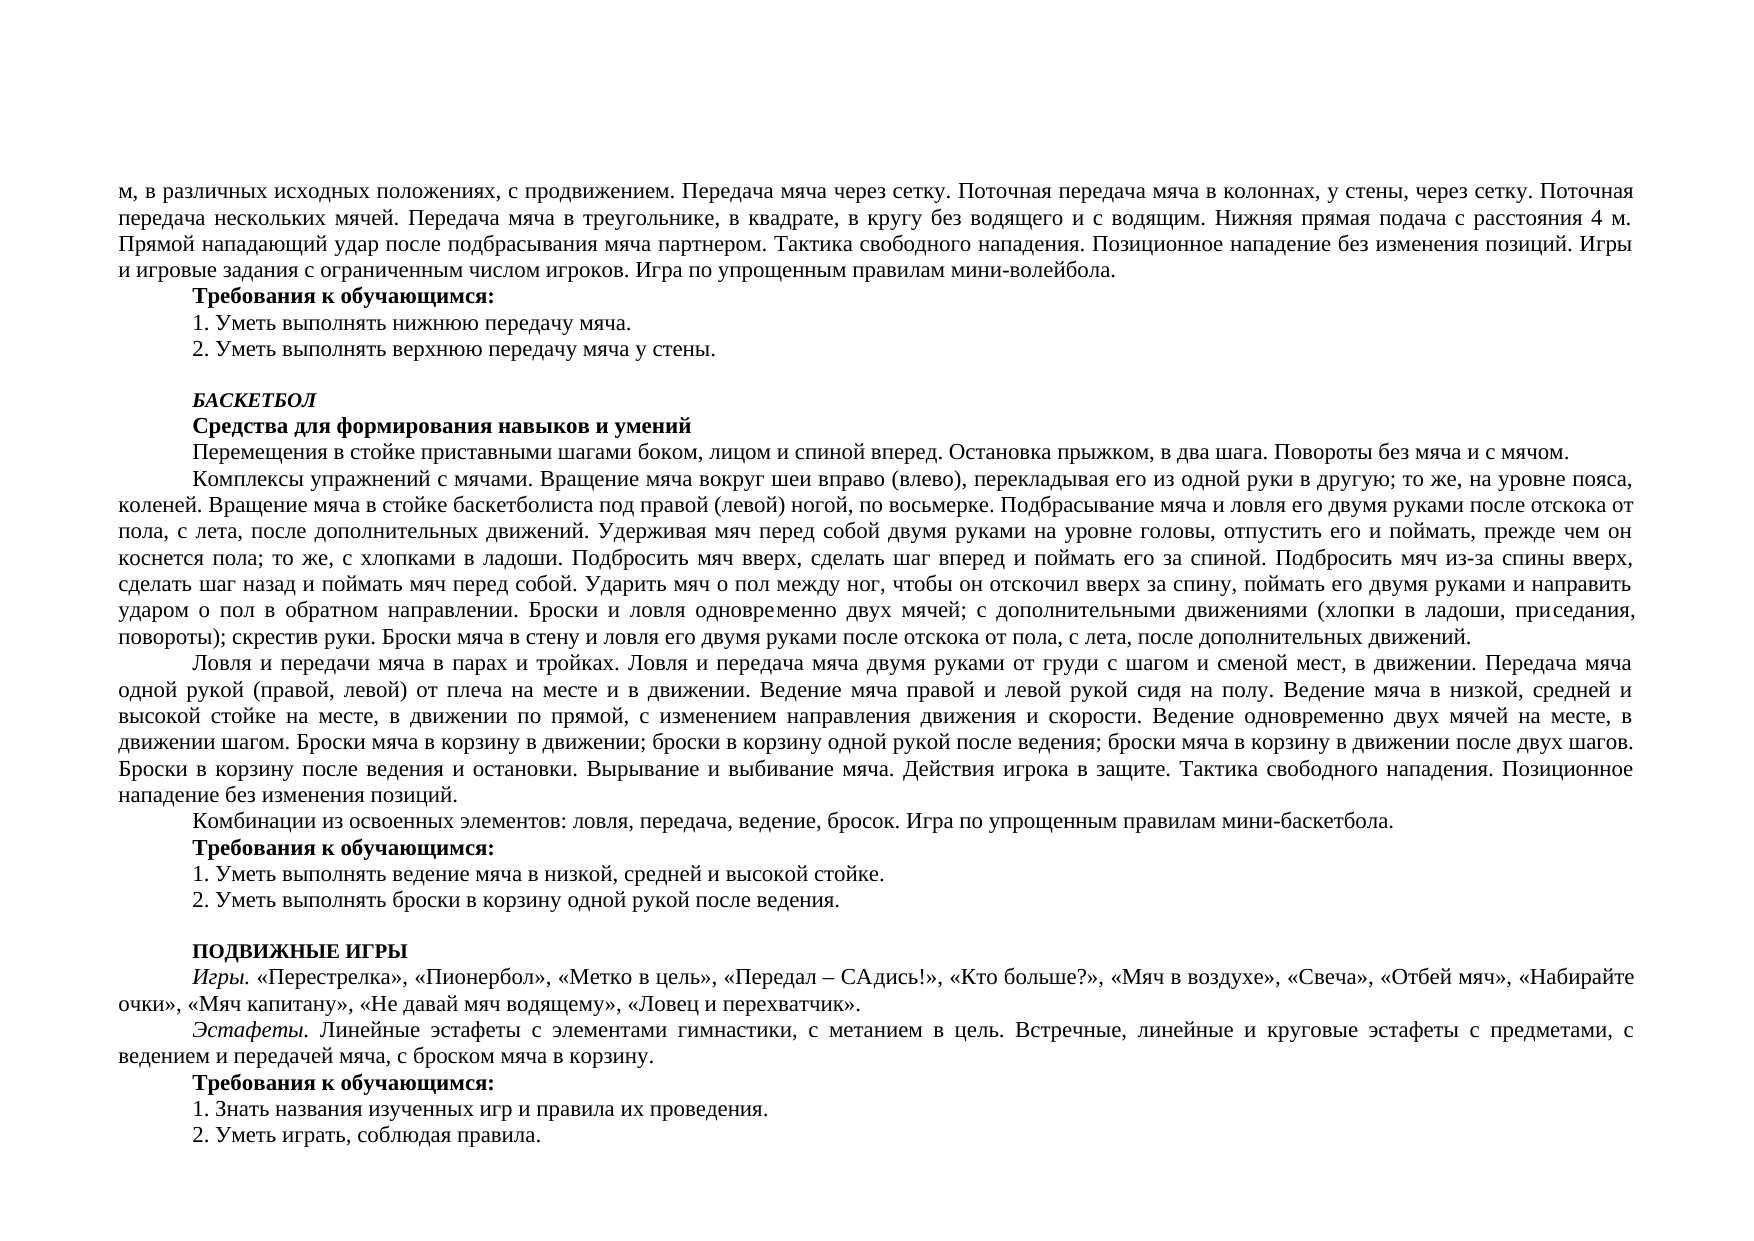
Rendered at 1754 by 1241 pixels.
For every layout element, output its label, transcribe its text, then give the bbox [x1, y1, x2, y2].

text БАСКЕТБОЛ [118, 388, 1636, 412]
text ПОДВИЖНЫЕ ИГРЫ [118, 939, 1636, 963]
text 1. Уметь выполнять ведение мяча в низкой, средней и высокой стойке. [118, 860, 1636, 886]
text Средства для формирования навыков и умений [118, 412, 1636, 438]
text 1. Знать названия изученных игр и правила их проведения. [118, 1095, 1636, 1121]
text Требования к обучающимся: [118, 1069, 1636, 1095]
text Требования к обучающимся: [118, 283, 1636, 309]
text Перемещения в стойке приставными шагами боком, лицом и спиной вперед. Остановка прыжком, в два шага. Повороты без мяча и с мячом. [118, 438, 1636, 465]
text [118, 177, 1636, 283]
text 2. Уметь выполнять броски в корзину одной рукой после ведения. [118, 886, 1636, 913]
text Эстафеты. Линейные эстафеты с элементами гимнастики, с метанием в цель. Встречные, линейные и круговые эстафеты с предметами, с ведением и передачей мяча, с броском мяча в корзину. [118, 1016, 1636, 1069]
text 2. Уметь выполнять верхнюю передачу мяча у стены. [118, 335, 1636, 362]
text Комбинации из освоенных элементов: ловля, передача, ведение, бросок. Игра по упрощенным правилам мини-баскетбола. [118, 807, 1636, 834]
text 2. Уметь играть, соблюдая правила. [118, 1121, 1636, 1148]
text Требования к обучающимся: [118, 834, 1636, 860]
text Игры. «Перестрелка», «Пионербол», «Метко в цель», «Передал – САдись!», «Кто больше?», «Мяч в воздухе», «Свеча», «Отбей мяч», «Набирайте очки», «Мяч капитану», «Не давай мяч водящему», «Ловец и перехватчик». [118, 963, 1636, 1016]
text 1. Уметь выполнять нижнюю передачу мяча. [118, 309, 1636, 335]
text Ловля и передачи мяча в парах и тройках. Ловля и передача мяча двумя руками от груди с шагом и сменой мест, в движении. Передача мяча одной рукой (правой, левой) от плеча на месте и в движении. Ведение мяча правой и левой рукой сидя на полу. Ведение мяча в низкой, средней и высокой стойке на месте, в движении по прямой, с изменением направления движения и скорости. Ведение одновременно двух мячей на месте, в движении шагом. Броски мяча в корзину в движении; броски в корзину одной рукой после ведения; броски мяча в корзину в движении после двух шагов. Броски в корзину после ведения и остановки. Вырывание и выбивание мяча. Действия игрока в защите. Тактика свободного нападения. Позиционное нападение без изменения позиций. [118, 649, 1636, 807]
text Комплексы упражнений с мячами. Вращение мяча вокруг шеи вправо (влево), перекладывая его из одной руки в другую; то же, на уровне пояса, коленей. Вращение мяча в стойке баскетболиста под правой (левой) ногой, по восьмерке. Подбрасывание мяча и ловля его двумя руками после отскока от пола, с лета, после дополнительных движений. Удерживая мяч перед собой двумя руками на уровне головы, отпустить его и поймать, прежде чем он коснется пола; то же, с хлопками в ладоши. Подбросить мяч вверх, сделать шаг вперед и поймать его за спиной. Подбросить мяч из-за спины вверх, сделать шаг назад и поймать мяч перед собой. Ударить мяч о пол между ног, чтобы он отскочил вверх за спину, поймать его двумя руками и направить ударом о пол в обратном направлении. Броски и ловля одновременно двух мячей; с дополнительными движениями (хлопки в ладоши, приседания, повороты); скрестив руки. Броски мяча в стену и ловля его двумя руками после отскока от пола, с лета, после дополнительных движений. [118, 465, 1636, 649]
